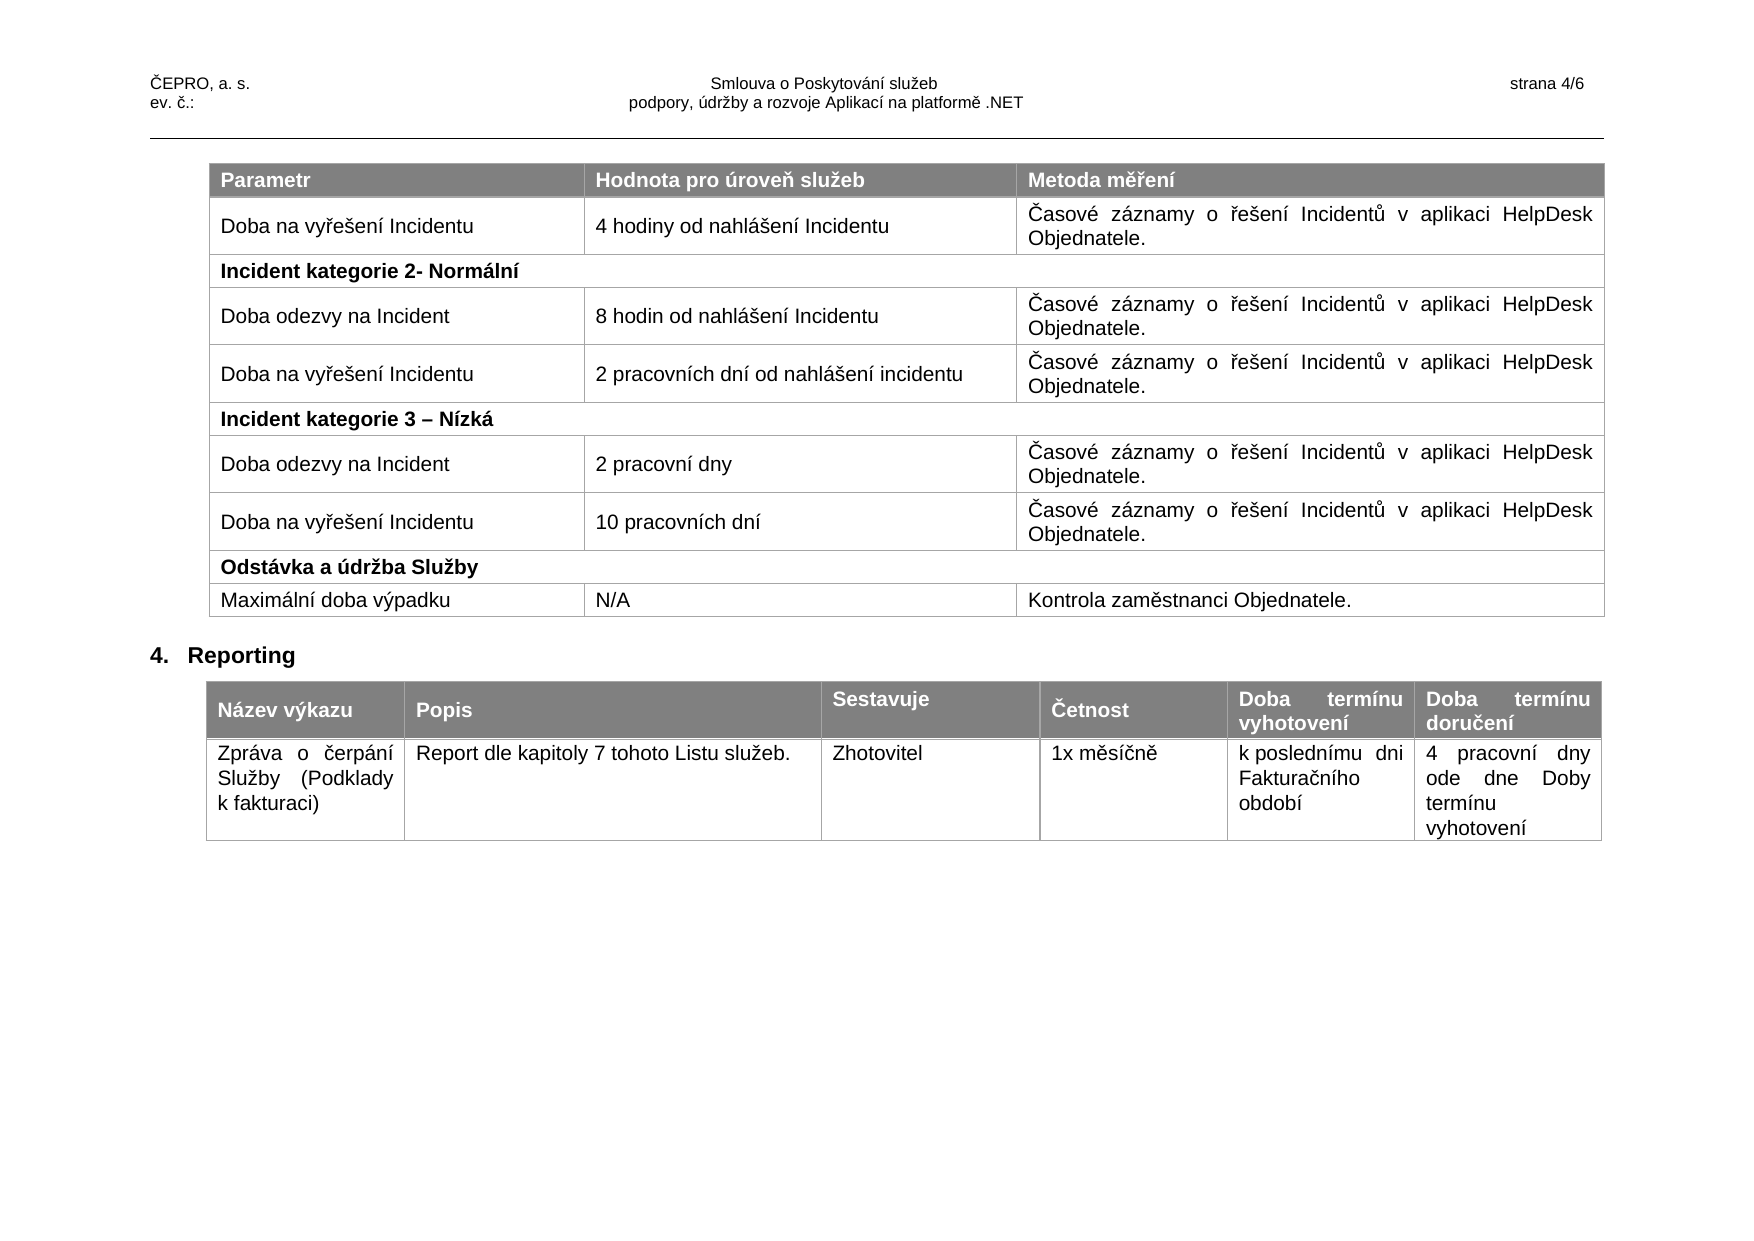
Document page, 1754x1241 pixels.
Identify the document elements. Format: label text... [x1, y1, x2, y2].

table_cell N/A [585, 584, 1016, 616]
table_cell 2 pracovní dny [585, 436, 1016, 492]
table_header Metoda měření [1017, 164, 1604, 196]
table_header Popis [405, 682, 821, 738]
table_cell 10 pracovních dní [585, 493, 1016, 549]
table_cell 8 hodin od nahlášení Incidentu [585, 288, 1016, 344]
table_cell Doba na vyřešení Incidentu [210, 345, 584, 402]
table_header Četnost [1041, 682, 1227, 738]
table_cell Časové záznamy o řešení Incidentů v aplikaci HelpDesk Objednatele. [1017, 436, 1604, 492]
table_cell Report dle kapitoly 7 tohoto Listu služeb. [405, 740, 821, 839]
table_cell Kontrola zaměstnanci Objednatele. [1017, 584, 1604, 616]
table_cell Odstávka a údržba Služby [210, 551, 1604, 583]
table_header Doba termínu doručení [1415, 682, 1601, 738]
table_cell k poslednímu dni Fakturačního období [1228, 740, 1414, 839]
table_cell 2 pracovních dní od nahlášení incidentu [585, 345, 1016, 402]
table_cell 1x měsíčně [1041, 740, 1227, 839]
table_cell Incident kategorie 3 – Nízká [210, 403, 1604, 435]
table_cell Zhotovitel [822, 740, 1039, 839]
table_header Doba termínu vyhotovení [1228, 682, 1414, 738]
table_header Název výkazu [207, 682, 404, 738]
table_cell Doba na vyřešení Incidentu [210, 493, 584, 549]
table_header Hodnota pro úroveň služeb [585, 164, 1016, 196]
table_header Sestavuje [822, 682, 1039, 738]
table_cell 4 pracovní dny ode dne Doby termínu vyhotovení [1415, 740, 1601, 839]
list Reporting [150, 642, 1604, 669]
table_cell Doba odezvy na Incident [210, 288, 584, 344]
table_cell Incident kategorie 2- Normální [210, 255, 1604, 287]
table_cell 4 hodiny od nahlášení Incidentu [585, 198, 1016, 254]
table_header Parametr [210, 164, 584, 196]
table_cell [1017, 198, 1604, 254]
table_cell Časové záznamy o řešení Incidentů v aplikaci HelpDesk Objednatele. [1017, 493, 1604, 549]
table_cell Maximální doba výpadku [210, 584, 584, 616]
table_cell Doba na vyřešení Incidentu [210, 198, 584, 254]
table_cell Časové záznamy o řešení Incidentů v aplikaci HelpDesk Objednatele. [1017, 288, 1604, 344]
table_cell Doba odezvy na Incident [210, 436, 584, 492]
table_cell Zpráva o čerpání Služby (Podklady k fakturaci) [207, 740, 404, 839]
table_cell Časové záznamy o řešení Incidentů v aplikaci HelpDesk Objednatele. [1017, 345, 1604, 402]
